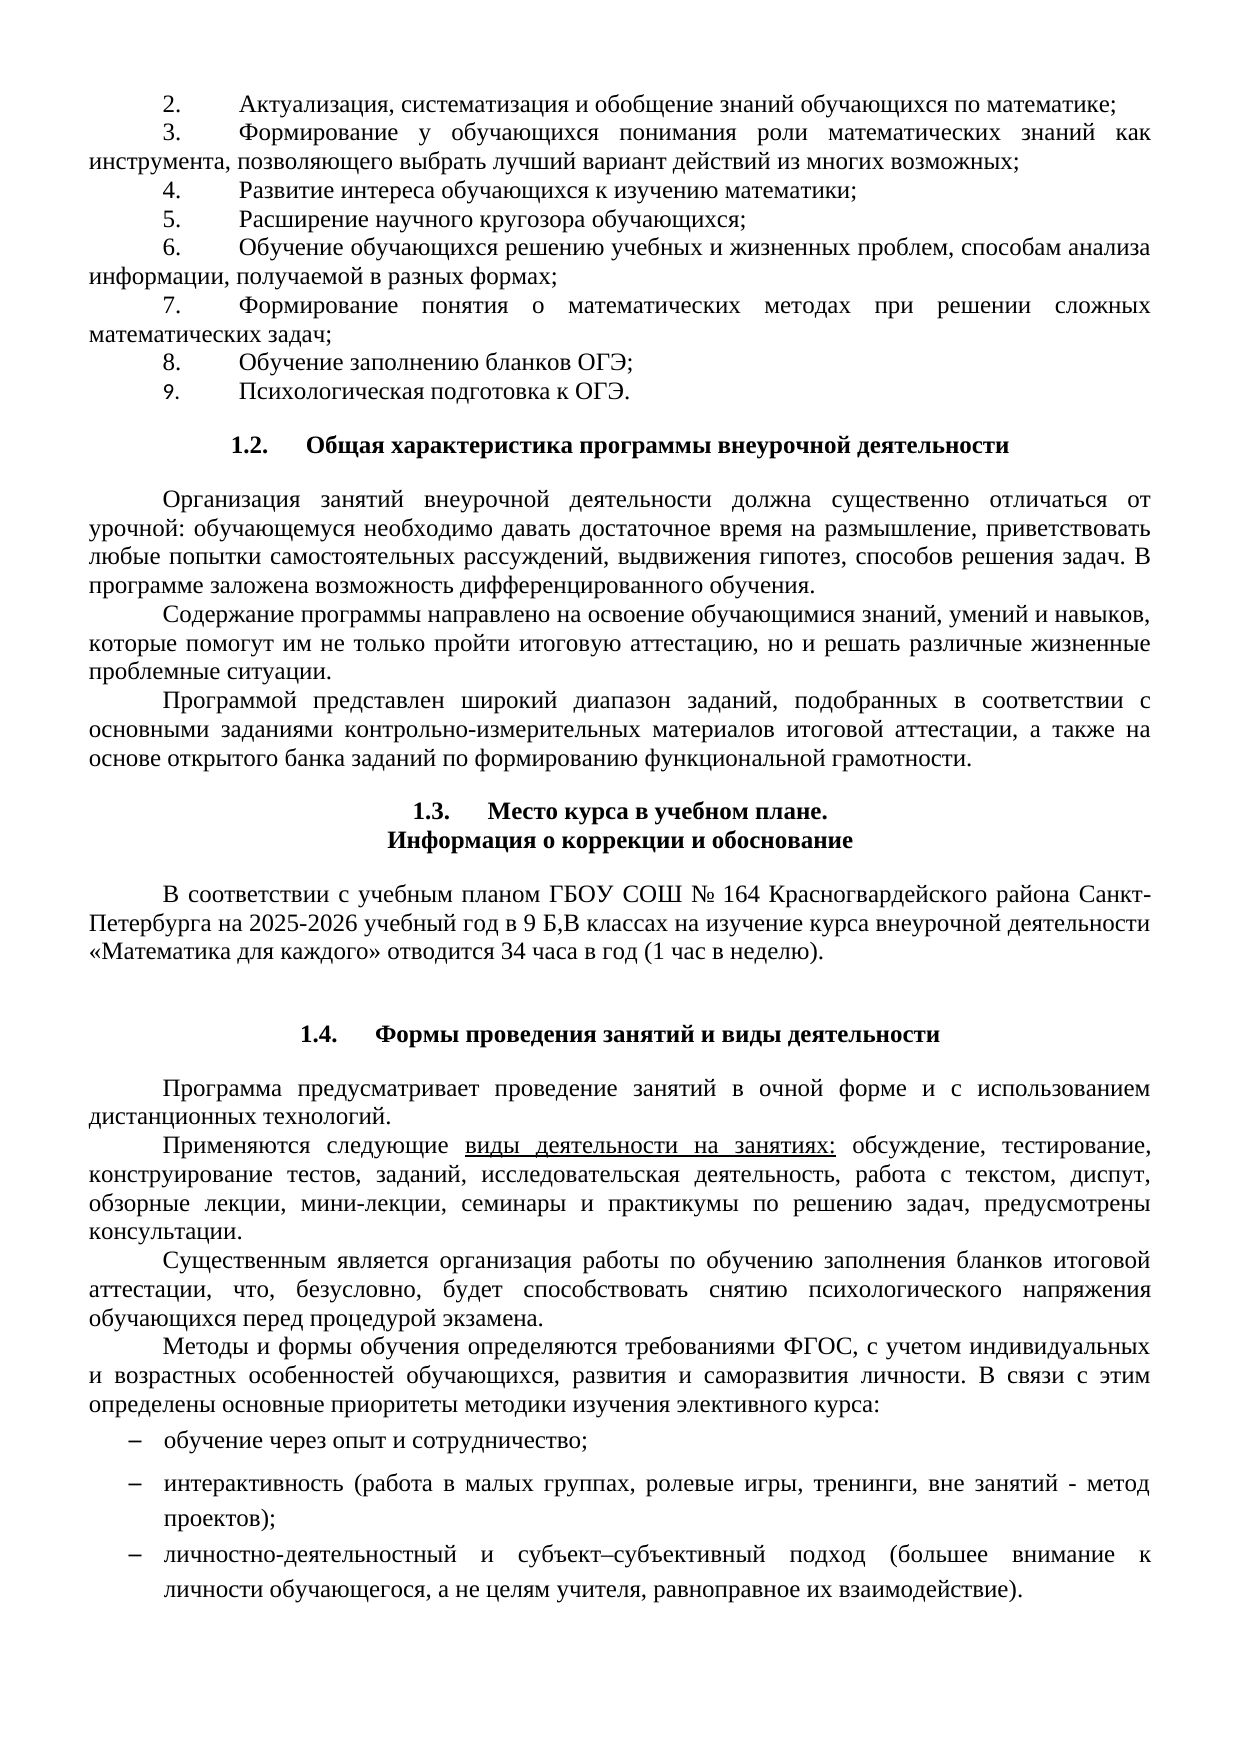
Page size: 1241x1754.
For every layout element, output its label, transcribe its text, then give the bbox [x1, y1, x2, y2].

text В соответствии с учебным планом ГБОУ СОШ № 164 Красногвардейского района Санкт-Петербурга на 2025-2026 учебный год в 9 Б,В классах на изучение курса внеурочной деятельности «Математика для каждого» отводится 34 часа в год (1 час в неделю). [89, 879, 1152, 965]
text Существенным является организация работы по обучению заполнения бланков итоговой аттестации, что, безусловно, будет способствовать снятию психологического напряжения обучающихся перед процедурой экзамена. [89, 1245, 1152, 1331]
list Актуализация, систематизация и обобщение знаний обучающихся по математике; [89, 89, 1152, 117]
text Применяются следующие виды деятельности на занятиях: обсуждение, тестирование, конструирование тестов, заданий, исследовательская деятельность, работа с текстом, диспут, обзорные лекции, мини-лекции, семинары и практикумы по решению задач, предусмотрены консультации. [89, 1130, 1152, 1245]
list Формирование понятия о математических методах при решении сложных математических задач; [89, 290, 1152, 347]
list обучение через опыт и сотрудничество; [126, 1418, 1152, 1460]
list личностно-деятельностный и субъект–субъективный подход (большее внимание к личности обучающегося, а не целям учителя, равноправное их взаимодействие). [126, 1532, 1152, 1603]
text Организация занятий внеурочной деятельности должна существенно отличаться от урочной: обучающемуся необходимо давать достаточное время на размышление, приветствовать любые попытки самостоятельных рассуждений, выдвижения гипотез, способов решения задач. В программе заложена возможность дифференцированного обучения. [89, 484, 1152, 599]
list Общая характеристика программы внеурочной деятельности [89, 430, 1152, 459]
text Содержание программы направлено на освоение обучающимися знаний, умений и навыков, которые помогут им не только пройти итоговую аттестацию, но и решать различные жизненные проблемные ситуации. [89, 599, 1152, 685]
list интерактивность (работа в малых группах, ролевые игры, тренинги, вне занятий - метод проектов); [126, 1460, 1152, 1532]
list Формирование у обучающихся понимания роли математических знаний как инструмента, позволяющего выбрать лучший вариант действий из многих возможных; [89, 117, 1152, 175]
text Программа предусматривает проведение занятий в очной форме и с использованием дистанционных технологий. [89, 1073, 1152, 1130]
list Место курса в учебном плане. Информация о коррекции и обоснование [89, 796, 1152, 854]
text Программой представлен широкий диапазон заданий, подобранных в соответствии с основными заданиями контрольно-измерительных материалов итоговой аттестации, а также на основе открытого банка заданий по формированию функциональной грамотности. [89, 685, 1152, 771]
list Развитие интереса обучающихся к изучению математики; [89, 175, 1152, 204]
text Методы и формы обучения определяются требованиями ФГОС, с учетом индивидуальных и возрастных особенностей обучающихся, развития и саморазвития личности. В связи с этим определены основные приоритеты методики изучения элективного курса: [89, 1331, 1152, 1418]
list Формы проведения занятий и виды деятельности [89, 1019, 1152, 1048]
list Обучение заполнению бланков ОГЭ; [89, 347, 1152, 376]
list Психологическая подготовка к ОГЭ. [89, 376, 1152, 405]
list Обучение обучающихся решению учебных и жизненных проблем, способам анализа информации, получаемой в разных формах; [89, 232, 1152, 290]
list Расширение научного кругозора обучающихся; [89, 204, 1152, 232]
